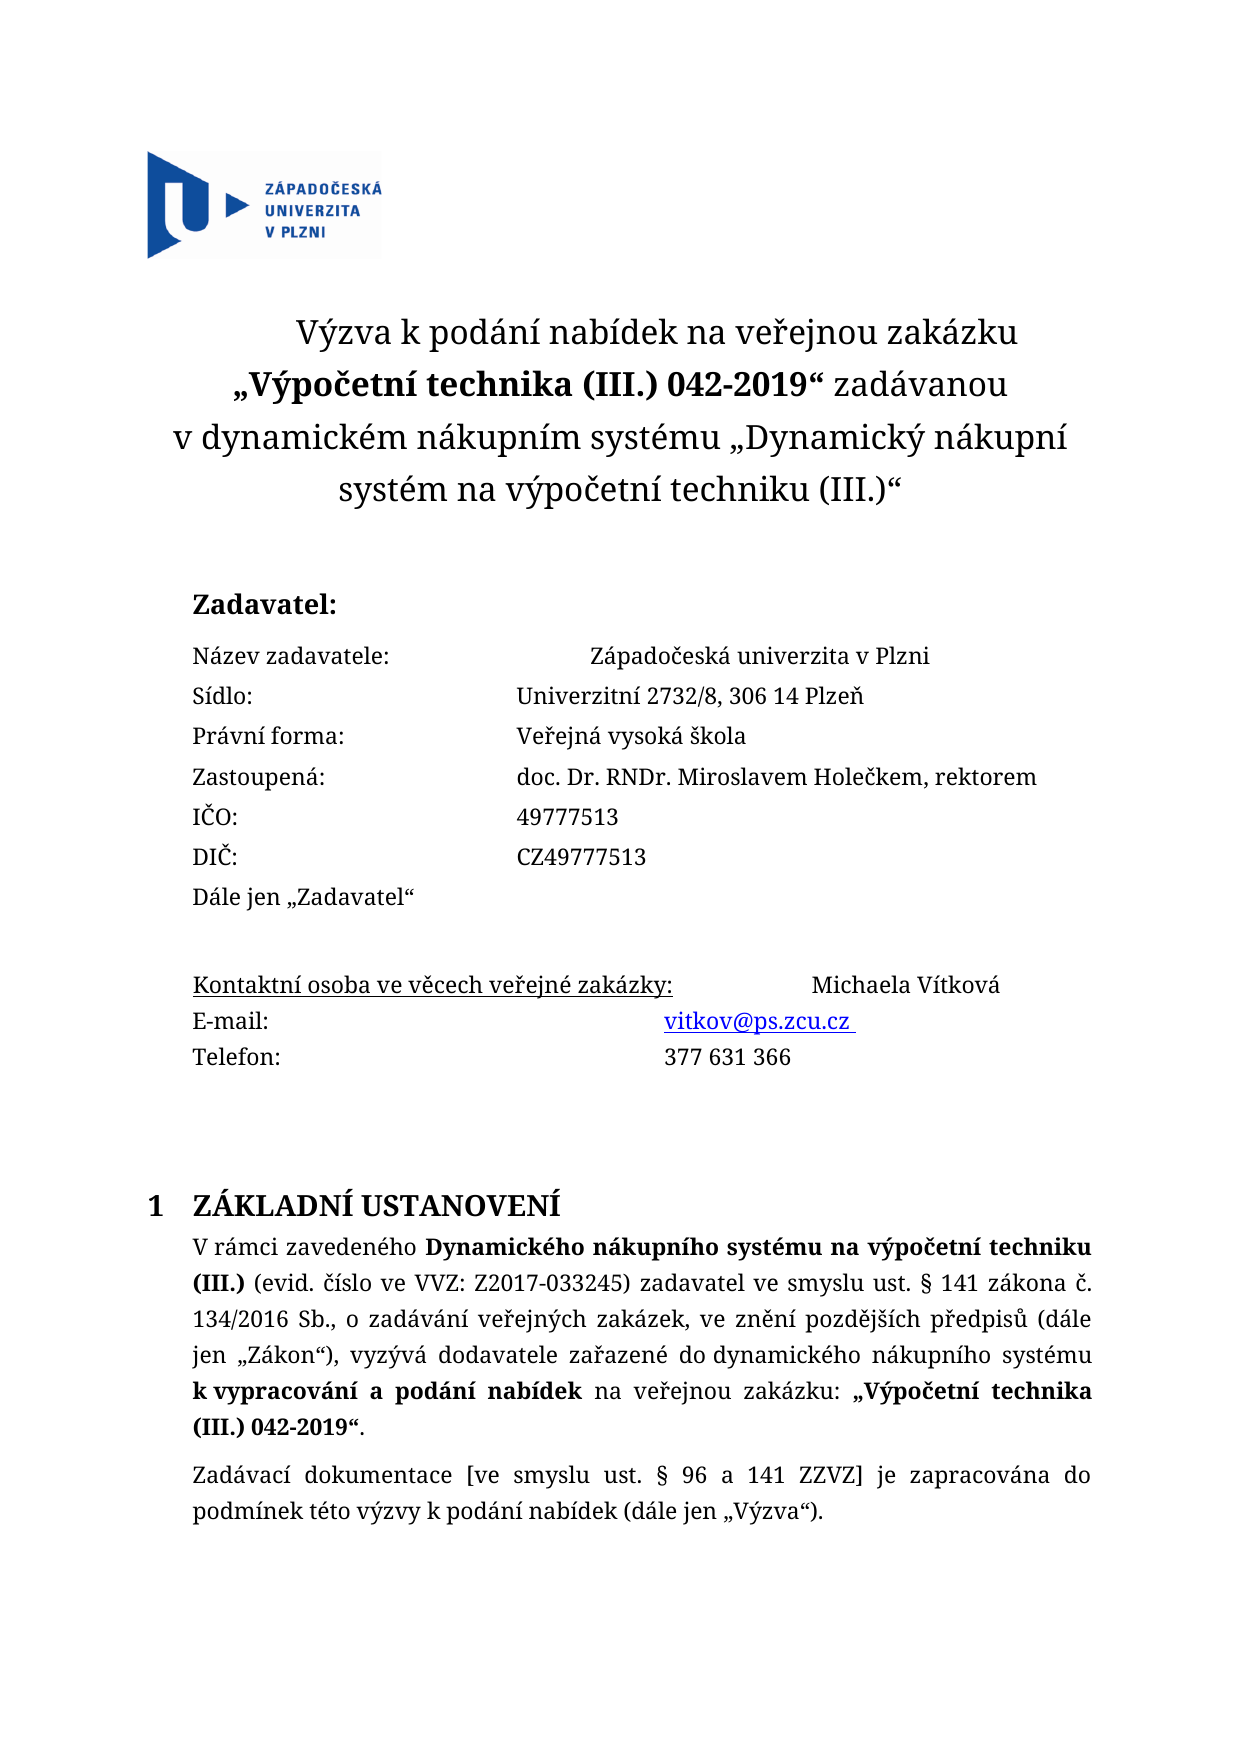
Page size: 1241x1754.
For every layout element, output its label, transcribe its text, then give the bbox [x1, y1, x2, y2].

text Zadávací dokumentace [ve smyslu ust. § 96 a 141 ZZVZ] je zapracována do podmínek této výzvy k podání nabídek (dále jen „Výzva“). [192, 1459, 1093, 1526]
text Sídlo: Univerzitní 2732/8, 306 14 Plzeň [148, 680, 1093, 711]
text Výzva k podání nabídek na veřejnou zakázku „Výpočetní technika (III.) 042-2019“ zadávanou v dynamickém nákupním systému „Dynamický nákupní systém na výpočetní techniku (III.)“ [148, 309, 1093, 511]
text V rámci zavedeného Dynamického nákupního systému na výpočetní techniku (III.) (evid. číslo ve VVZ: Z2017-033245) zadavatel ve smyslu ust. § 141 zákona č. 134/2016 Sb., o zadávání veřejných zakázek, ve znění pozdějších předpisů (dále jen „Zákon“), vyzývá dodavatele zařazené do dynamického nákupního systému k vypracování a podání nabídek na veřejnou zakázku: „Výpočetní technika (III.) 042-2019“. [192, 1231, 1093, 1442]
picture [147, 151, 382, 259]
text Zastoupená: doc. Dr. RNDr. Miroslavem Holečkem, rektorem [192, 760, 1093, 792]
subtitle 1 ZÁKLADNÍ USTANOVENÍ [148, 1185, 1093, 1225]
text Telefon: 377 631 366 [148, 1041, 1093, 1072]
text Název zadavatele: Západočeská univerzita v Plzni [148, 640, 1093, 671]
text Právní forma: Veřejná vysoká škola [148, 720, 1093, 752]
text IČO: 49777513 [148, 801, 1093, 832]
text DIČ: CZ49777513 [148, 841, 1093, 872]
text Dále jen „Zadavatel“ [148, 881, 1093, 912]
text Zadavatel: [192, 585, 1093, 622]
text Kontaktní osoba ve věcech veřejné zakázky: Michaela Vítková [148, 969, 1093, 1001]
text E-mail: vitkov@ps.zcu.cz [148, 1005, 1093, 1036]
